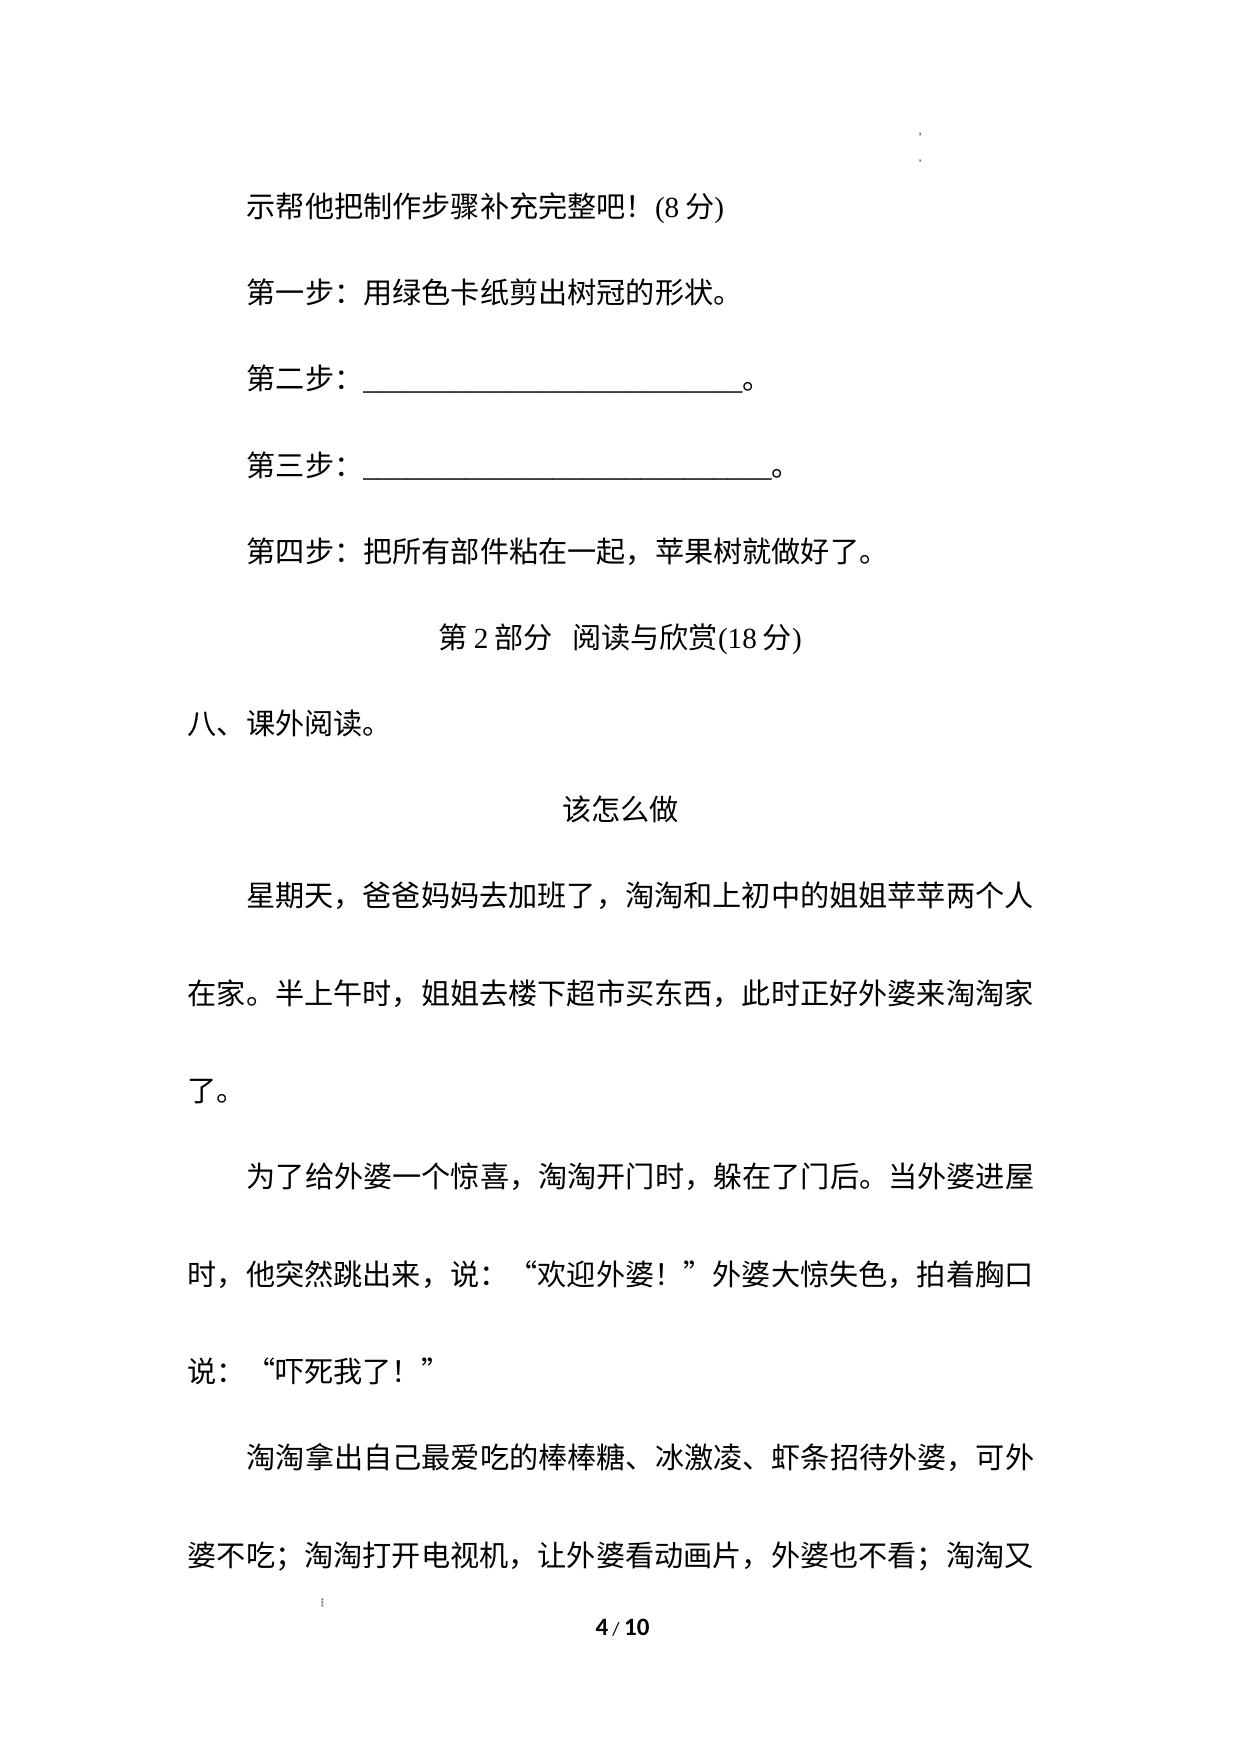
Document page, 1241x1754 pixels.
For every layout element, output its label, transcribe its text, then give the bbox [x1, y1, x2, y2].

text 该怎么做 [187, 775, 1053, 840]
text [204, 172, 1053, 237]
text 为了给外婆一个惊喜，淘淘开门时，躲在了门后。当外婆进屋时，他突然跳出来，说：“欢迎外婆！”外婆大惊失色，拍着胸口说：“吓死我了！” [187, 1143, 1053, 1403]
text 第三步：____________________________。 [187, 431, 1053, 496]
text 第一步：用绿色卡纸剪出树冠的形状。 [187, 258, 1053, 323]
text 第二步：__________________________。 [187, 344, 1053, 409]
text 第2部分 阅读与欣赏(18分) [187, 603, 1053, 668]
text 八、课外阅读。 [187, 689, 1053, 754]
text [187, 1424, 1053, 1586]
text 第四步：把所有部件粘在一起，苹果树就做好了。 [187, 517, 1053, 582]
text 星期天，爸爸妈妈去加班了，淘淘和上初中的姐姐苹苹两个人在家。半上午时，姐姐去楼下超市买东西，此时正好外婆来淘淘家了。 [187, 861, 1053, 1121]
